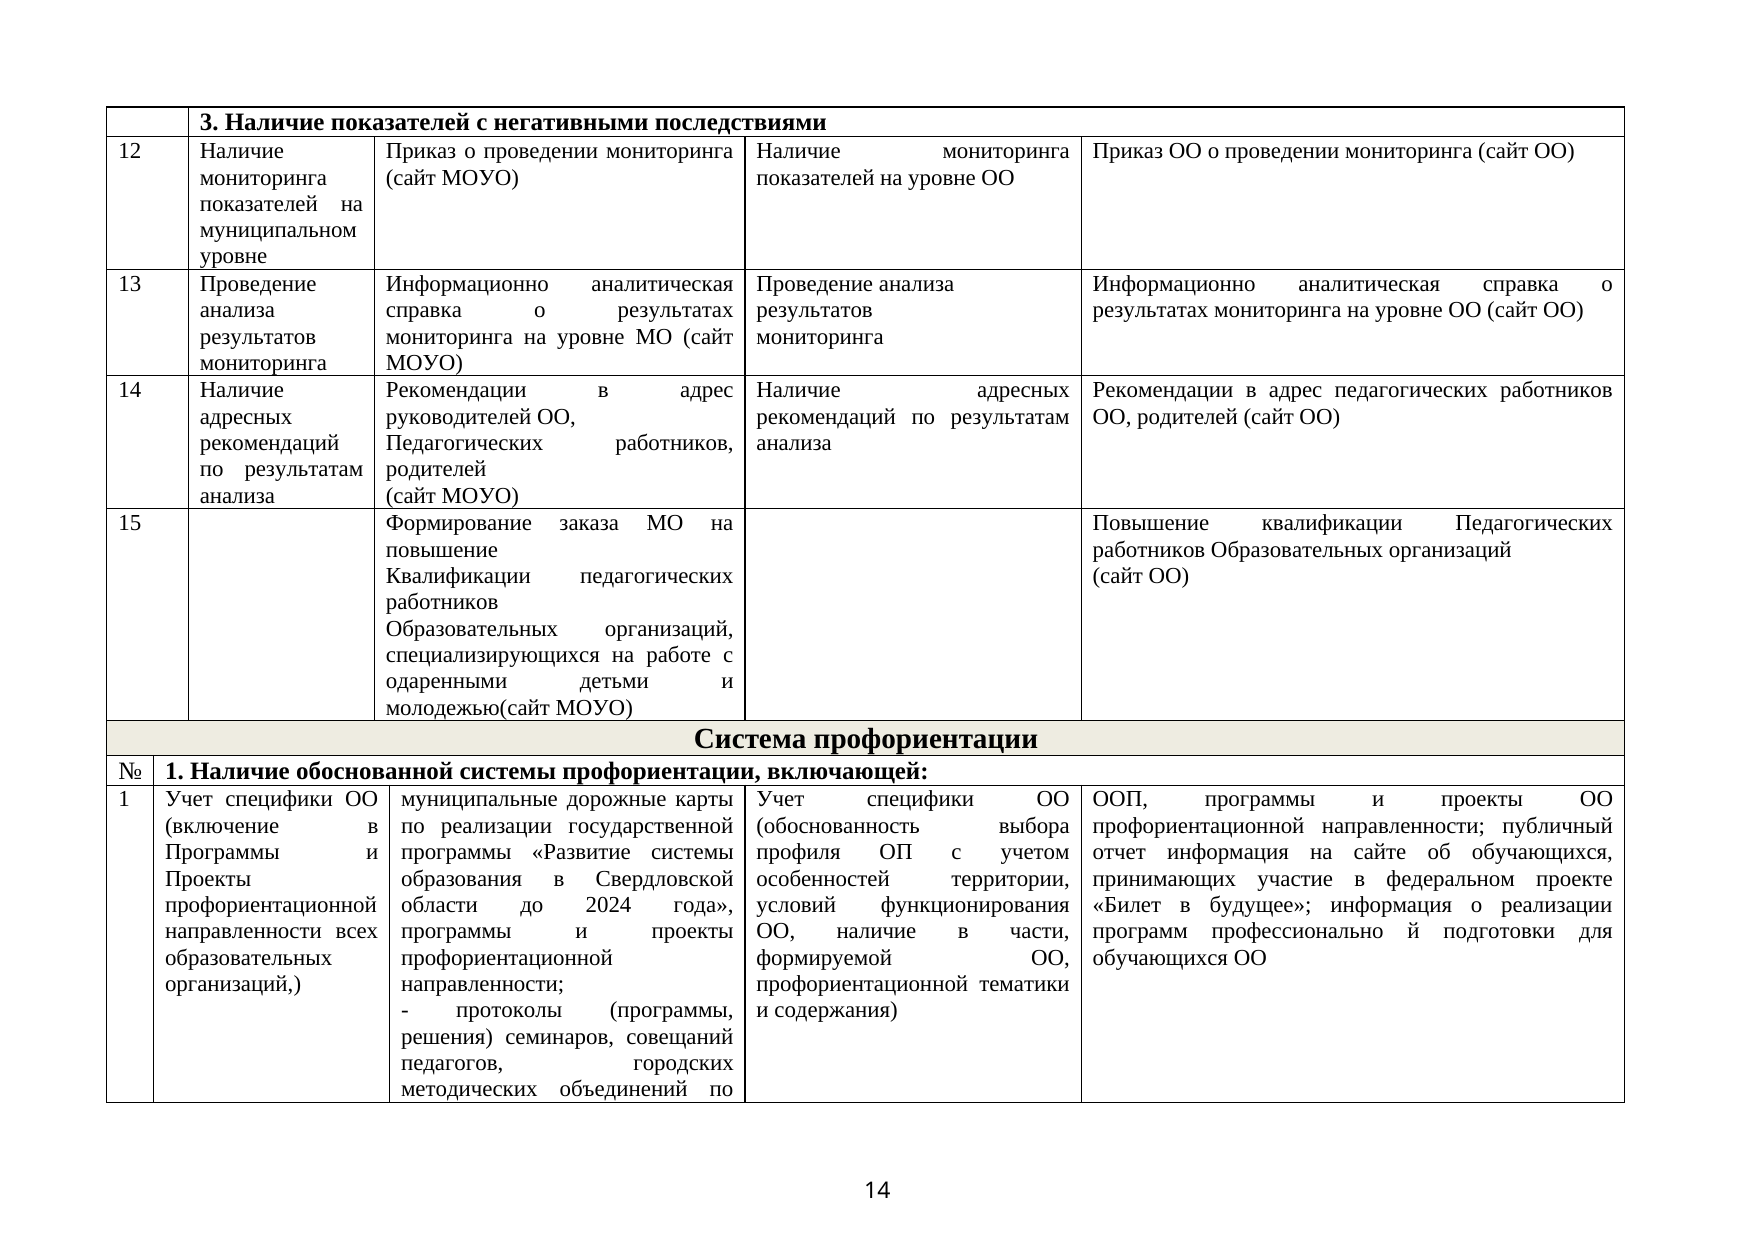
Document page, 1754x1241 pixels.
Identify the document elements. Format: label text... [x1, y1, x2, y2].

table_cell Рекомендации в адрес педагогических работников ОО, родителей (сайт ОО) [1082, 376, 1624, 508]
table_cell 1 [107, 786, 153, 1102]
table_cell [390, 786, 744, 1102]
table_cell Наличие мониторинга показателей на уровне ОО [746, 137, 1081, 269]
table_cell Система профориентации [107, 721, 1624, 755]
table_cell Информационно аналитическая справка о результатах мониторинга на уровне МО (сайт МОУО) [375, 270, 744, 375]
table_cell Приказ ОО о проведении мониторинга (сайт ОО) [1082, 137, 1624, 269]
table_cell 13 [107, 270, 188, 375]
table_cell [746, 509, 1081, 720]
table_cell Проведение анализа результатов мониторинга [189, 270, 374, 375]
table_cell Наличие мониторинга показателей на муниципальном уровне [189, 137, 374, 269]
table_cell Наличие адресных рекомендаций по результатам анализа [189, 376, 374, 508]
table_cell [154, 786, 389, 1102]
table_cell № [107, 756, 153, 784]
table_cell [1082, 786, 1624, 1102]
table_cell 14 [107, 376, 188, 508]
table_cell Формирование заказа МО на повышение Квалификации педагогических работников Образовательных организаций, специализирующихся на работе с одаренными детьми и молодежью(сайт МОУО) [375, 509, 744, 720]
table_cell Проведение анализа результатов мониторинга [746, 270, 1081, 375]
table_cell 12 [107, 137, 188, 269]
table_cell [189, 509, 374, 720]
table_cell 15 [107, 509, 188, 720]
table_cell 3. Наличие показателей с негативными последствиями [189, 108, 1624, 136]
table_cell Приказ о проведении мониторинга (сайт МОУО) [375, 137, 744, 269]
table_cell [746, 786, 1081, 1102]
table_cell 1. Наличие обоснованной системы профориентации, включающей: [154, 756, 1624, 784]
table_cell Рекомендации в адрес руководителей ОО, Педагогических работников, родителей (сайт МОУО) [375, 376, 744, 508]
table_cell [107, 108, 188, 136]
table_cell Повышение квалификации Педагогических работников Образовательных организаций (сайт ОО) [1082, 509, 1624, 720]
table_cell Наличие адресных рекомендаций по результатам анализа [746, 376, 1081, 508]
table_cell Информационно аналитическая справка о результатах мониторинга на уровне ОО (сайт ОО) [1082, 270, 1624, 375]
